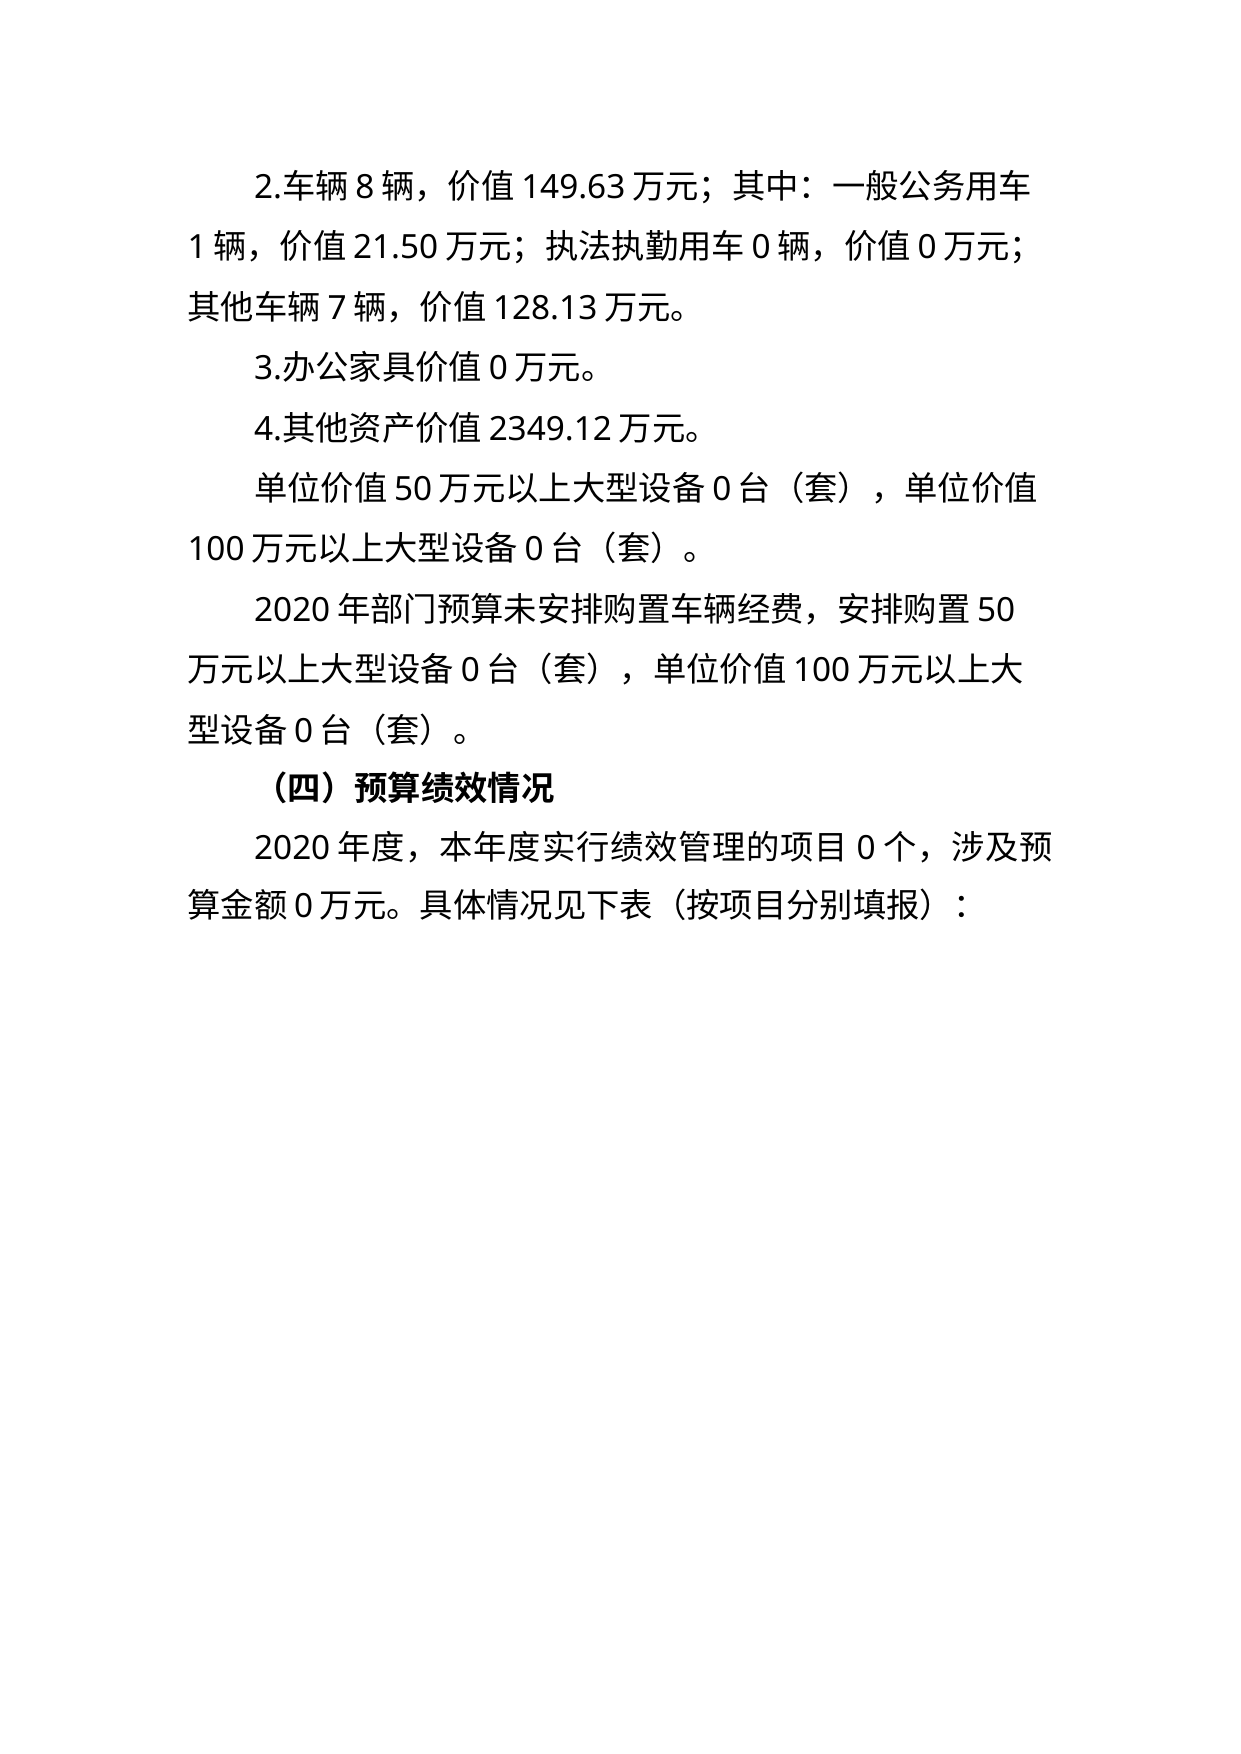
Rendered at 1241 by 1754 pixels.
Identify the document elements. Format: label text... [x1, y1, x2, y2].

text 2020年部门预算未安排购置车辆经费，安排购置50万元以上大型设备0台（套），单位价值100万元以上大型设备0台（套）。 [187, 573, 1053, 754]
text 2.车辆8辆，价值149.63万元；其中：一般公务用车1辆，价值21.50万元；执法执勤用车0辆，价值0万元；其他车辆7辆，价值128.13万元。 [187, 150, 1053, 331]
text 2020年度，本年度实行绩效管理的项目0个，涉及预算金额0万元。具体情况见下表（按项目分别填报）： [187, 812, 1053, 929]
text （四）预算绩效情况 [187, 754, 1053, 812]
text 4.其他资产价值2349.12万元。 [187, 392, 1053, 452]
text 单位价值50万元以上大型设备0台（套），单位价值100万元以上大型设备0台（套）。 [187, 452, 1053, 573]
text 3.办公家具价值0万元。 [187, 331, 1053, 392]
